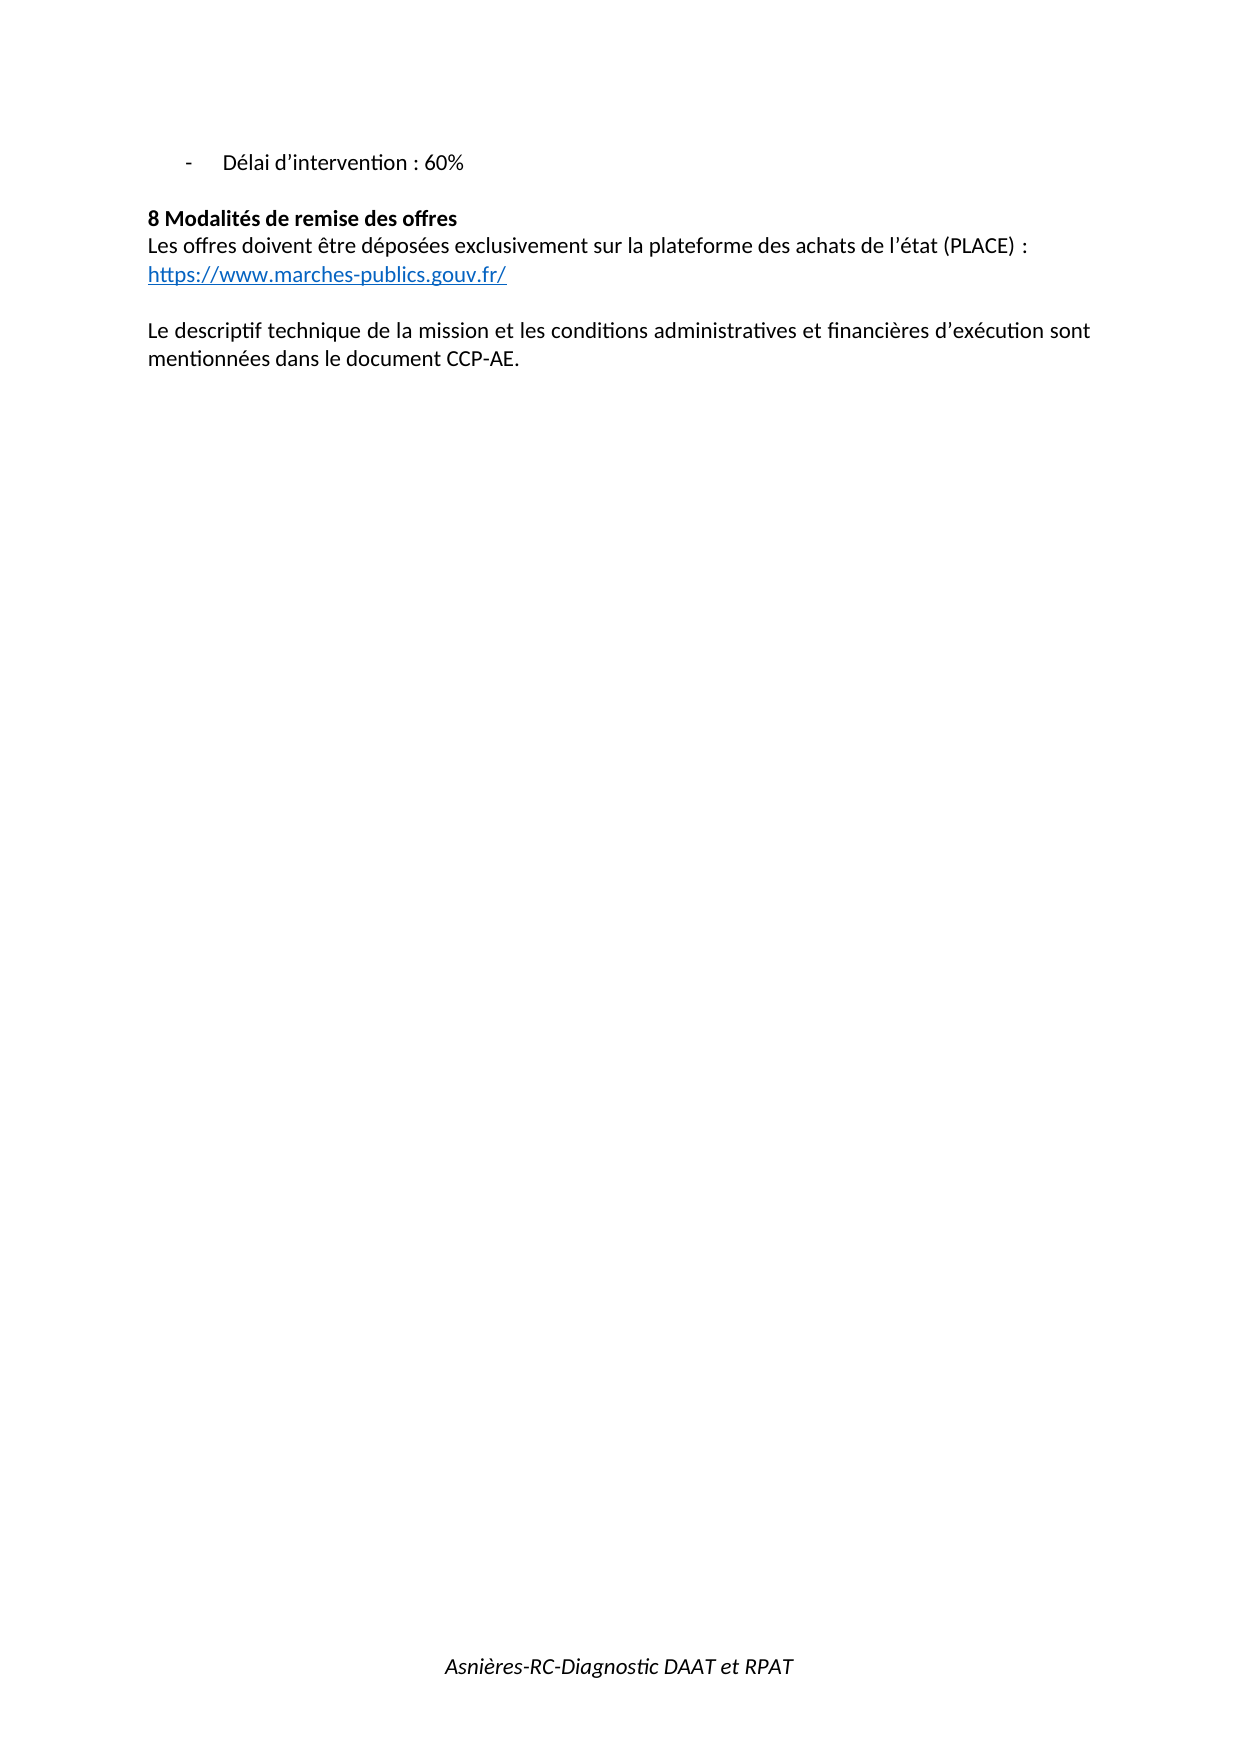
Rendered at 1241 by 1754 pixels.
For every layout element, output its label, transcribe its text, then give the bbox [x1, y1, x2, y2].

text 8 Modalités de remise des offres [148, 204, 1093, 232]
text Les offres doivent être déposées exclusivement sur la plateforme des achats de l’état (PLACE) : https://www.marches-publics.gouv.fr/ [148, 232, 1093, 288]
text Le descriptif technique de la mission et les conditions administratives et financières d’exécution sont mentionnées dans le document CCP-AE. [148, 316, 1093, 372]
list Délai d’intervention : 60% [185, 148, 1093, 176]
